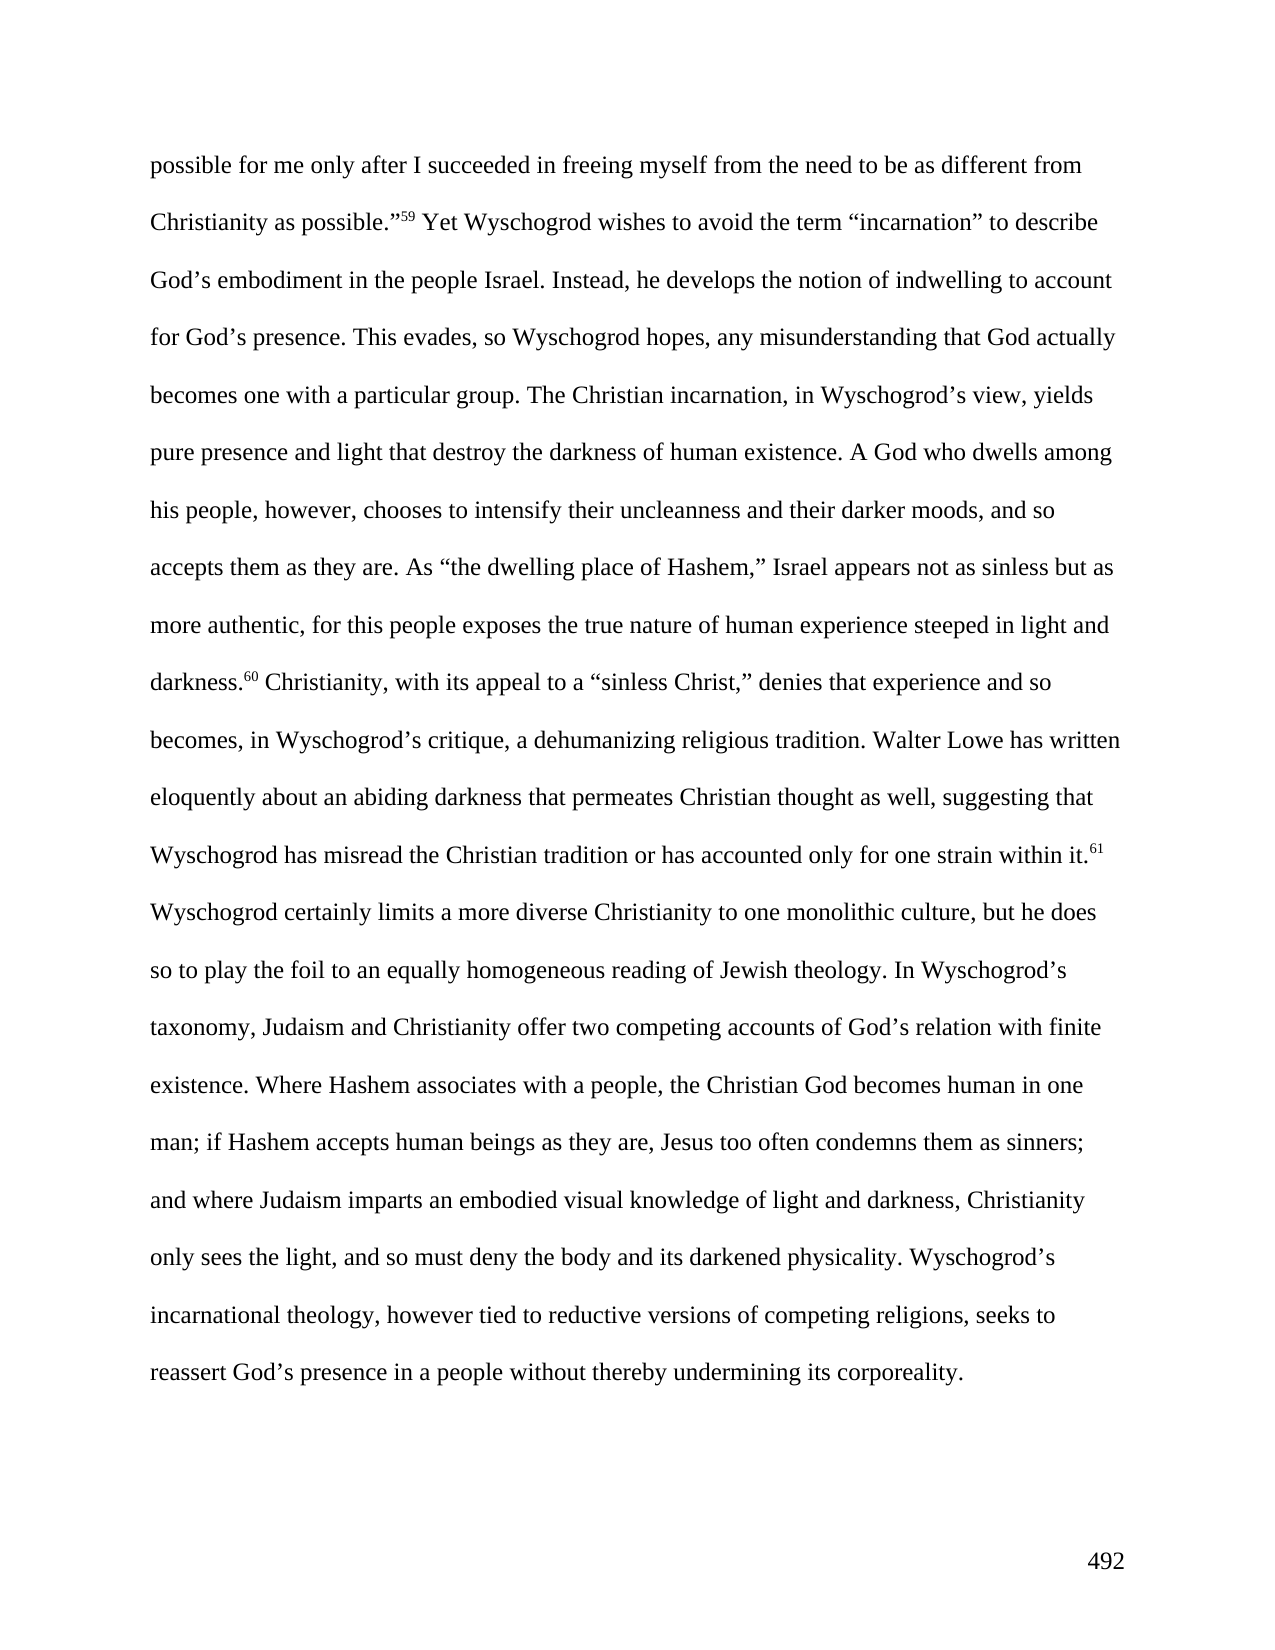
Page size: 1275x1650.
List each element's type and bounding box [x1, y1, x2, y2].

text [150, 150, 1125, 1386]
